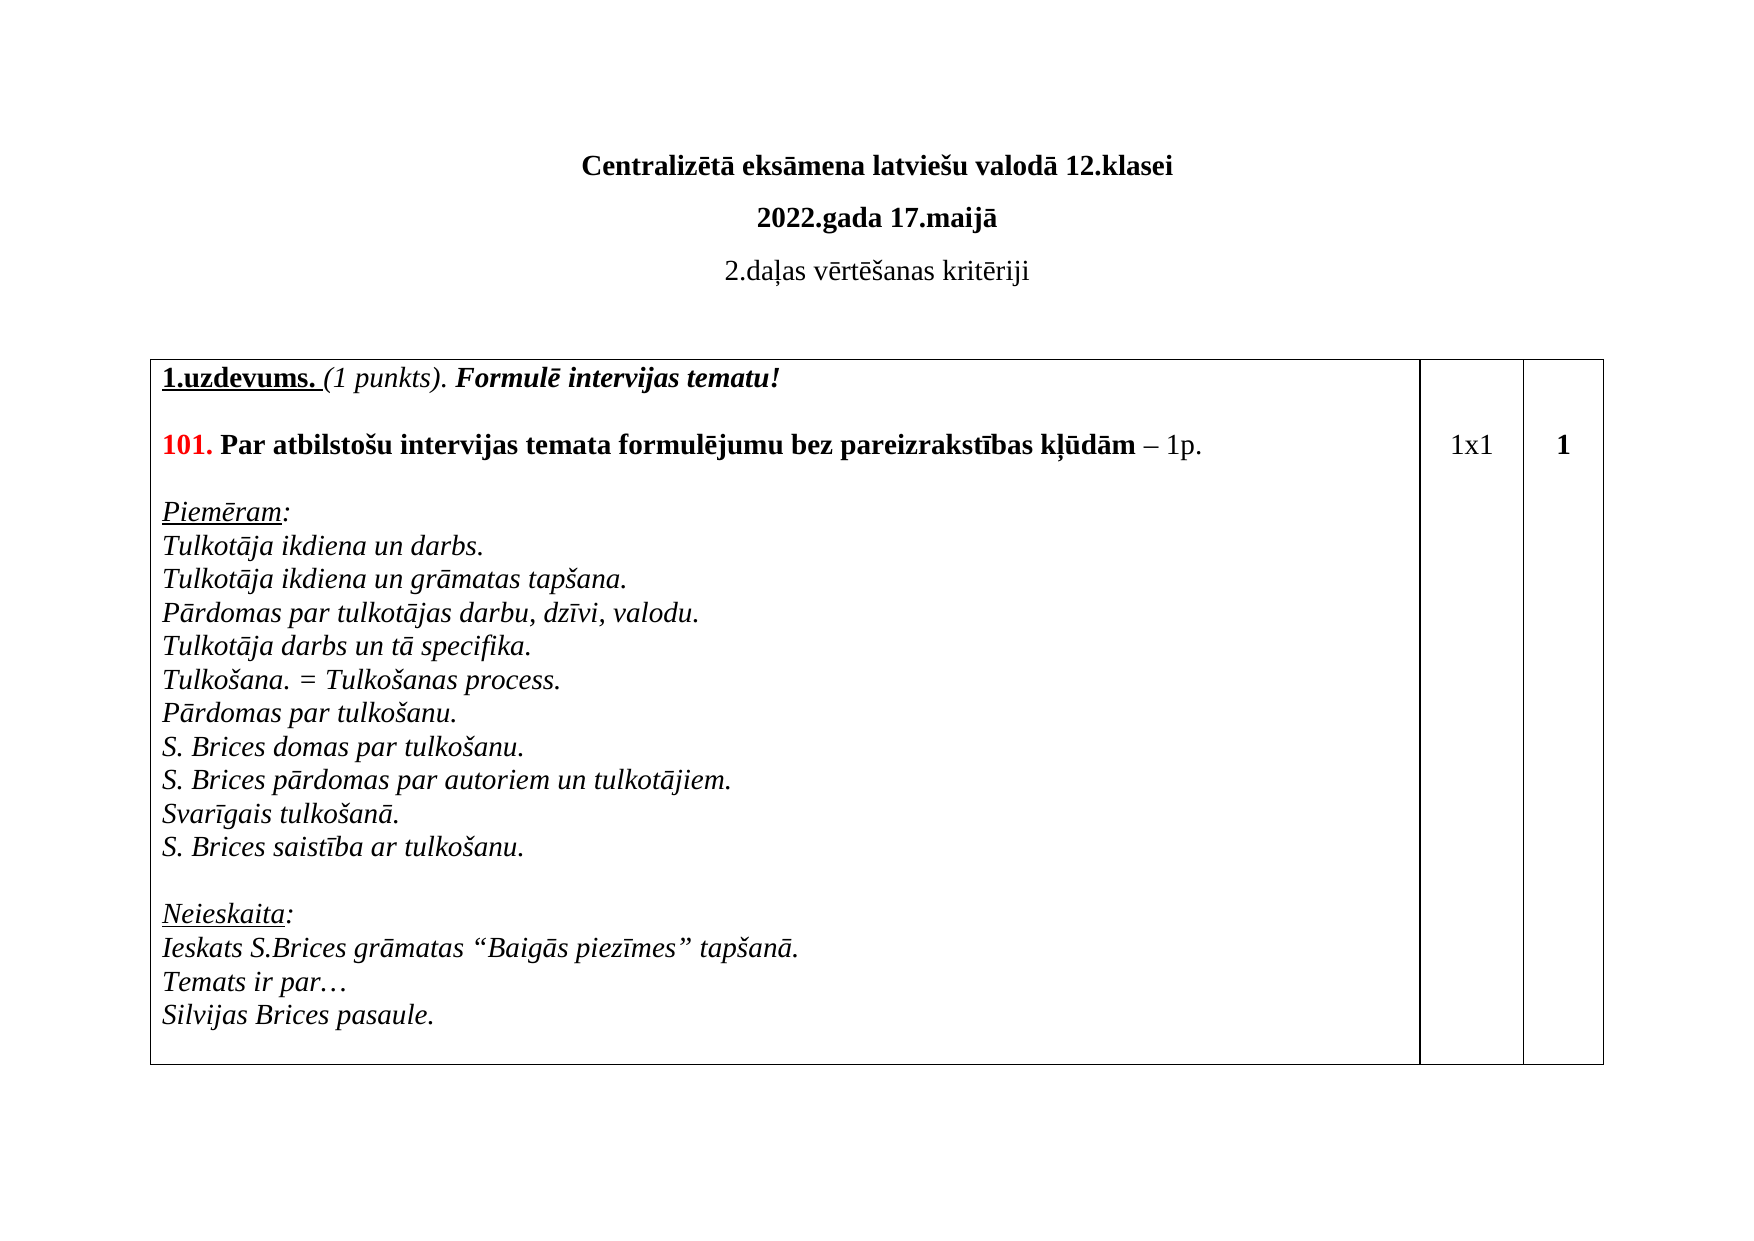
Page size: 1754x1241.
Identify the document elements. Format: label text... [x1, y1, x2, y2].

text 2022.gada 17.maijā [150, 201, 1604, 234]
table_header 1x1 [1421, 360, 1523, 1064]
text Centralizētā eksāmena latviešu valodā 12.klasei [150, 148, 1604, 181]
text 2.daļas vērtēšanas kritēriji [150, 253, 1604, 287]
table_header 1 [1524, 360, 1603, 1064]
table_header 1.uzdevums. (1 punkts). Formulē intervijas tematu! 101. Par atbilstošu intervijas temata formulējumu bez pareizrakstības kļūdām – 1p. Piemēram: Tulkotāja ikdiena un darbs. Tulkotāja ikdiena un grāmatas tapšana. Pārdomas par tulkotājas darbu, dzīvi, valodu. Tulkotāja darbs un tā specifika. Tulkošana. = Tulkošanas process. Pārdomas par tulkošanu. S. Brices domas par tulkošanu. S. Brices pārdomas par autoriem un tulkotājiem. Svarīgais tulkošanā. S. Brices saistība ar tulkošanu. Neieskaita: Ieskats S.Brices grāmatas “Baigās piezīmes” tapšanā. Temats ir par… Silvijas Brices pasaule. [151, 360, 1419, 1064]
